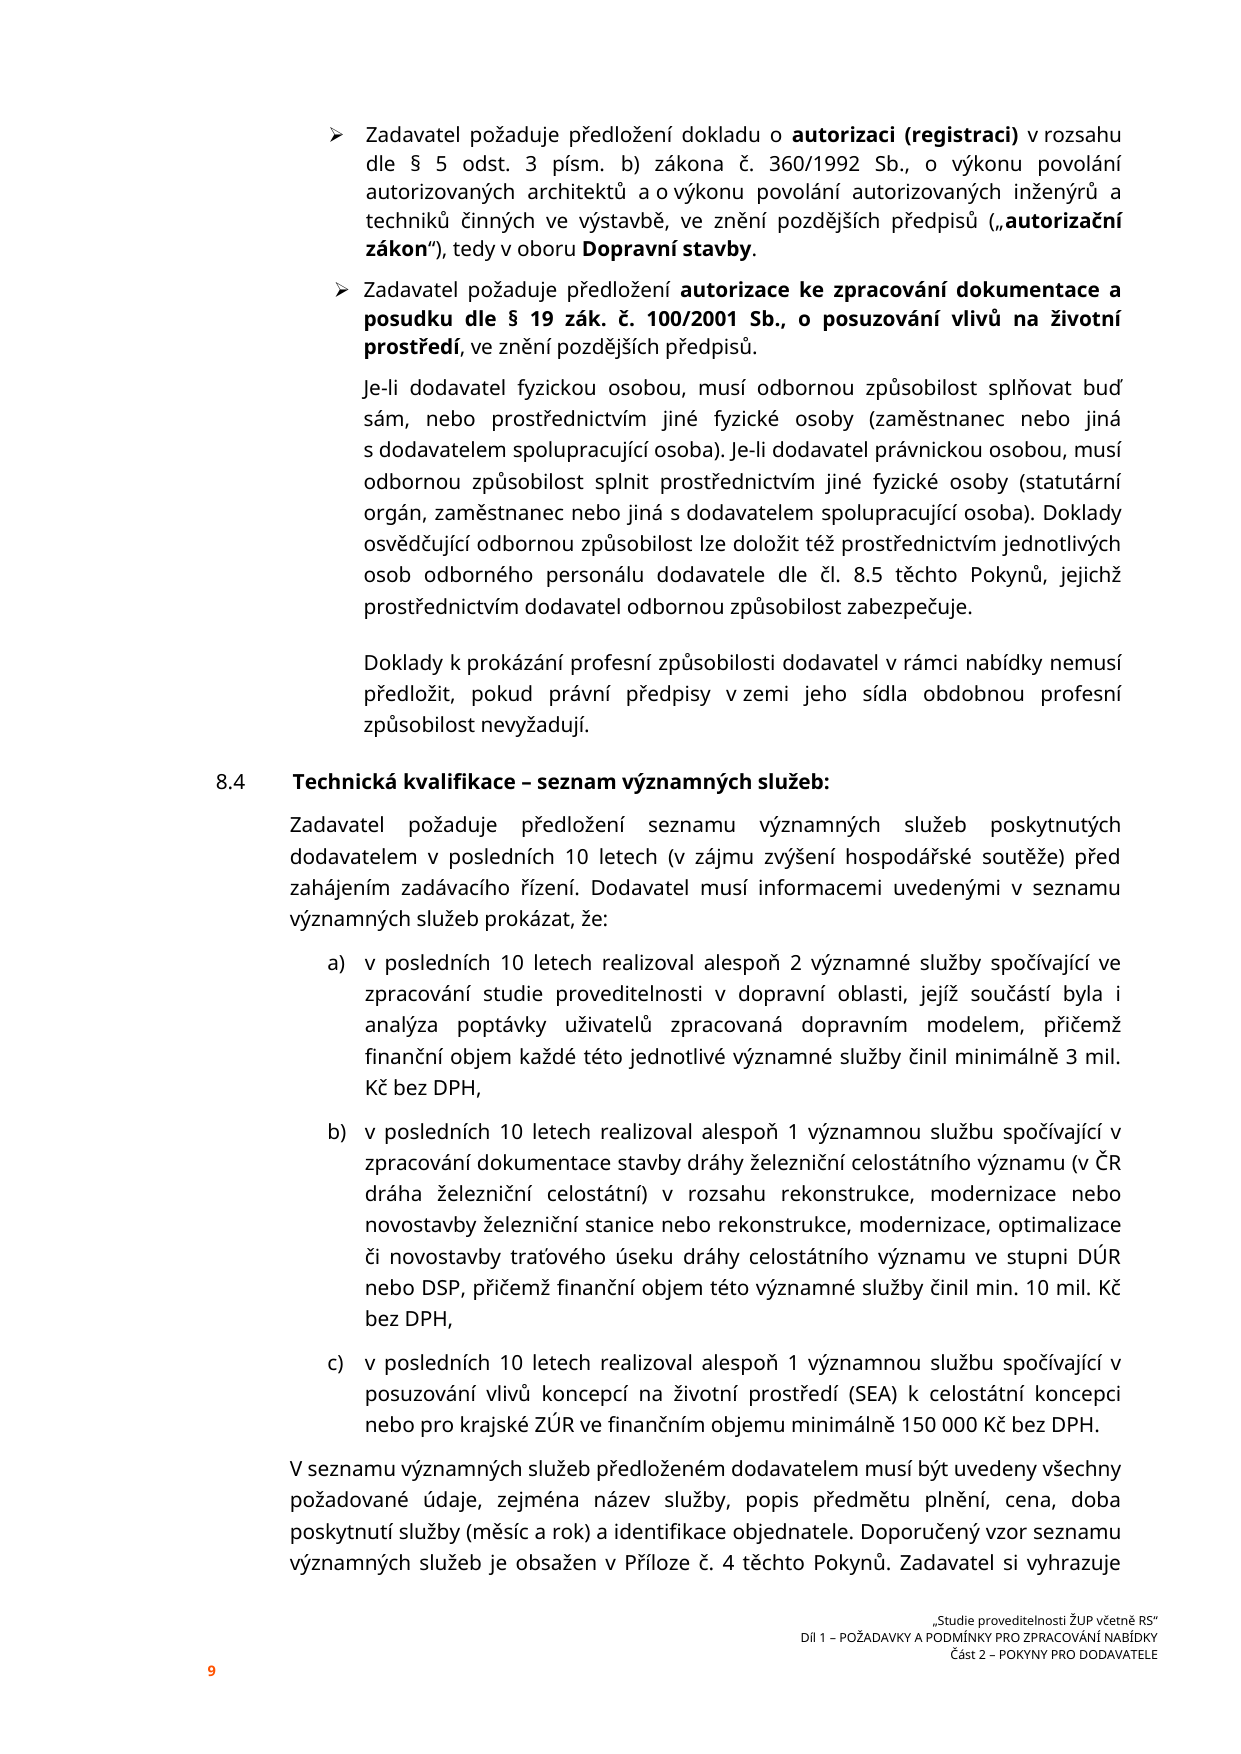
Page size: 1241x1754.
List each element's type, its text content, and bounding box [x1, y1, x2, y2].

list v posledních 10 letech realizoval alespoň 1 významnou službu spočívající v posuzování vlivů koncepcí na životní prostředí (SEA) k celostátní koncepci nebo pro krajské ZÚR ve finančním objemu minimálně 150 000 Kč bez DPH. [327, 1348, 1122, 1439]
list Zadavatel požaduje předložení autorizace ke zpracování dokumentace a posudku dle § 19 zák. č. 100/2001 Sb., o posuzování vlivů na životní prostředí, ve znění pozdějších předpisů. [334, 275, 1122, 361]
text Technická kvalifikace – seznam významných služeb: [216, 767, 1122, 795]
text Doklady k prokázání profesní způsobilosti dodavatel v rámci nabídky nemusí předložit, pokud právní předpisy v zemi jeho sídla obdobnou profesní způsobilost nevyžadují. [363, 648, 1122, 739]
text Zadavatel požaduje předložení seznamu významných služeb poskytnutých dodavatelem v posledních 10 letech (v zájmu zvýšení hospodářské soutěže) před zahájením zadávacího řízení. Dodavatel musí informacemi uvedenými v seznamu významných služeb prokázat, že: [289, 811, 1122, 933]
list v posledních 10 letech realizoval alespoň 2 významné služby spočívající ve zpracování studie proveditelnosti v dopravní oblasti, jejíž součástí byla i analýza poptávky uživatelů zpracovaná dopravním modelem, přičemž finanční objem každé této jednotlivé významné služby činil minimálně 3 mil. Kč bez DPH, [327, 948, 1122, 1102]
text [289, 1454, 1122, 1577]
list Zadavatel požaduje předložení dokladu o autorizaci (registraci) v rozsahu dle § 5 odst. 3 písm. b) zákona č. 360/1992 Sb., o výkonu povolání autorizovaných architektů a o výkonu povolání autorizovaných inženýrů a techniků činných ve výstavbě, ve znění pozdějších předpisů („autorizační zákon“), tedy v oboru Dopravní stavby. [328, 121, 1122, 263]
text Je-li dodavatel fyzickou osobou, musí odbornou způsobilost splňovat buď sám, nebo prostřednictvím jiné fyzické osoby (zaměstnanec nebo jiná s dodavatelem spolupracující osoba). Je-li dodavatel právnickou osobou, musí odbornou způsobilost splnit prostřednictvím jiné fyzické osoby (statutární orgán, zaměstnanec nebo jiná s dodavatelem spolupracující osoba). Doklady osvědčující odbornou způsobilost lze doložit též prostřednictvím jednotlivých osob odborného personálu dodavatele dle čl. 8.5 těchto Pokynů, jejichž prostřednictvím dodavatel odbornou způsobilost zabezpečuje. [363, 373, 1122, 620]
list v posledních 10 letech realizoval alespoň 1 významnou službu spočívající v zpracování dokumentace stavby dráhy železniční celostátního významu (v ČR dráha železniční celostátní) v rozsahu rekonstrukce, modernizace nebo novostavby železniční stanice nebo rekonstrukce, modernizace, optimalizace či novostavby traťového úseku dráhy celostátního významu ve stupni DÚR nebo DSP, přičemž finanční objem této významné služby činil min. 10 mil. Kč bez DPH, [327, 1117, 1122, 1333]
